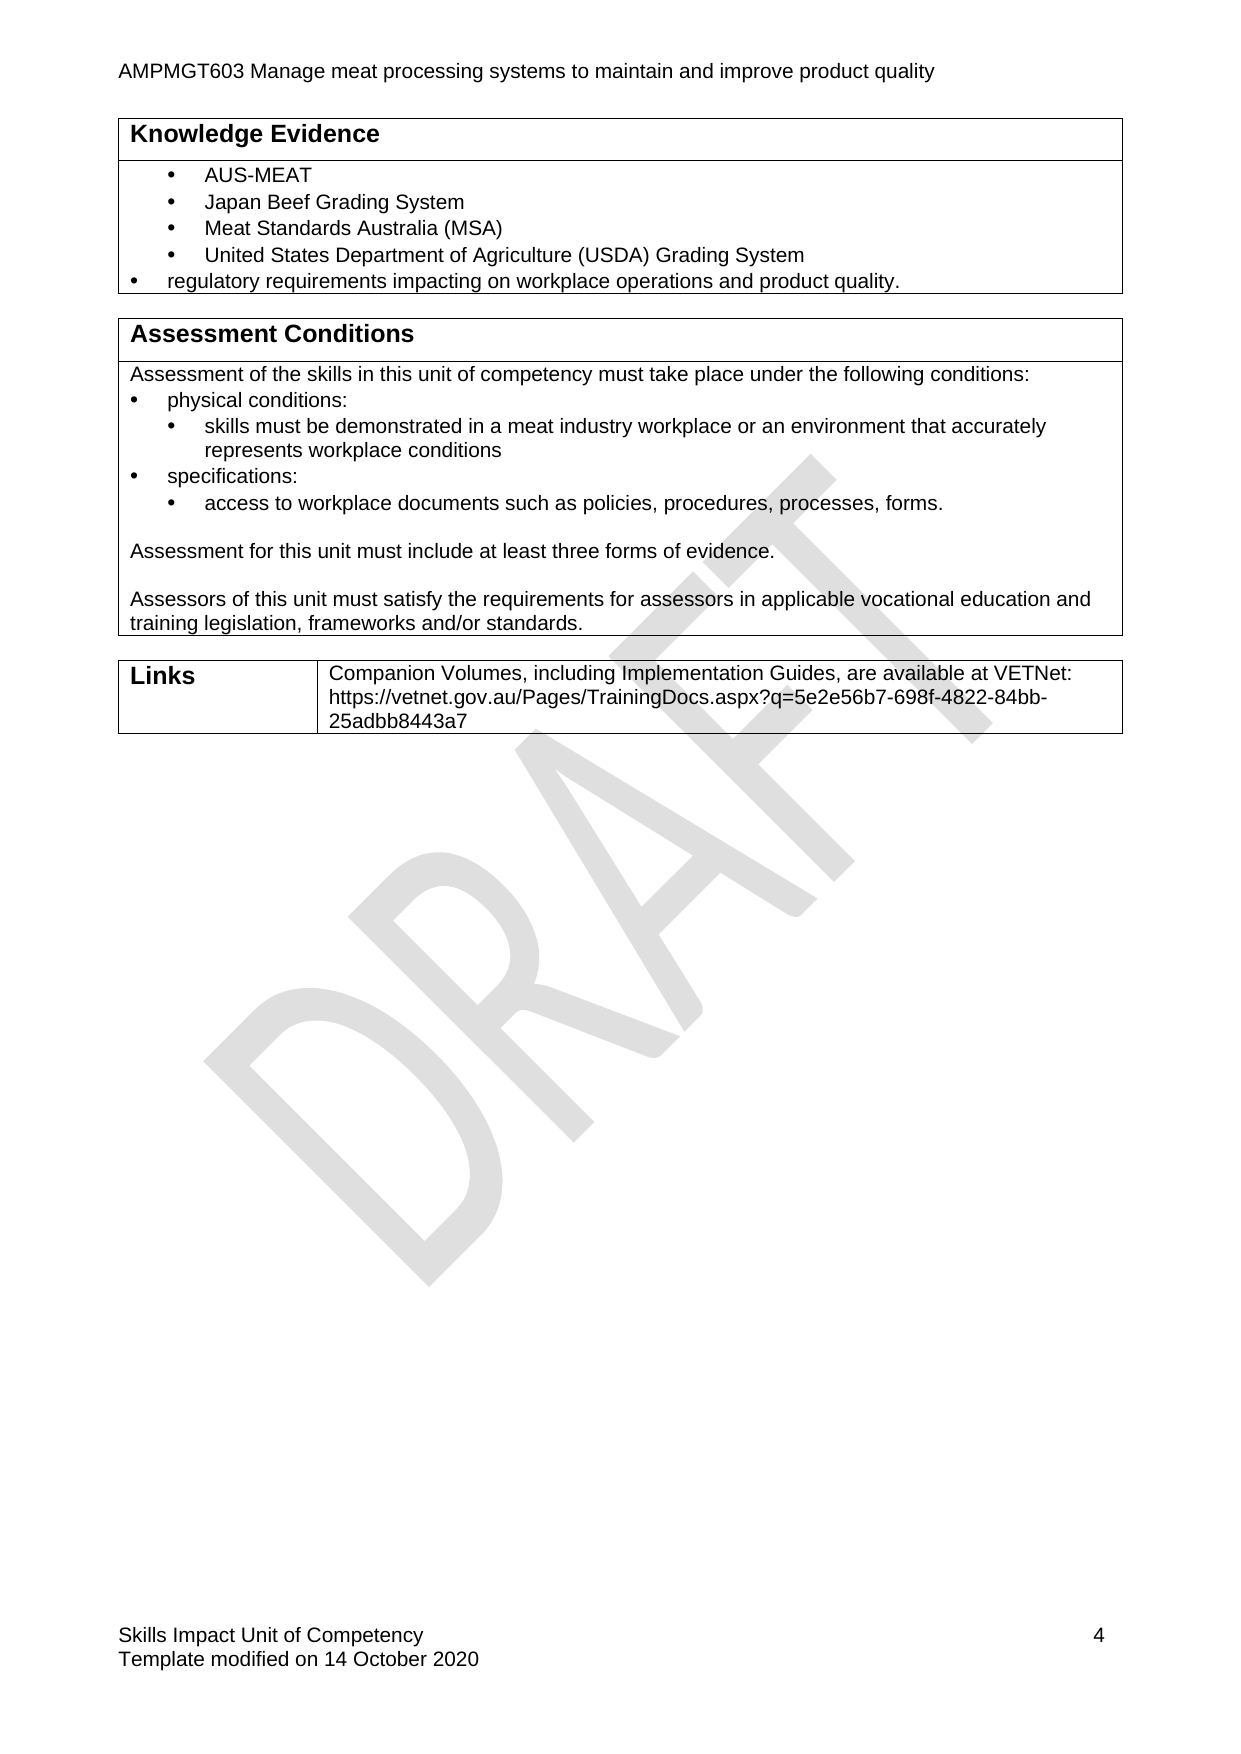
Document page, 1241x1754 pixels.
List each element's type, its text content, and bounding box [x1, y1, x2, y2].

table_cell Assessment of the skills in this unit of competency must take place under the following conditions: physical conditions: skills must be demonstrated in a meat industry workplace or an environment that accurately represents workplace conditions specifications: access to workplace documents such as policies, procedures, processes, forms. Assessment for this unit must include at least three forms of evidence. Assessors of this unit must satisfy the requirements for assessors in applicable vocational education and training legislation, frameworks and/or standards. [119, 362, 1122, 635]
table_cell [119, 161, 1122, 293]
table_header Assessment Conditions [119, 319, 1122, 361]
table_header Companion Volumes, including Implementation Guides, are available at VETNet: https://vetnet.gov.au/Pages/TrainingDocs.aspx?q=5e2e56b7-698f-4822-84bb-25adbb8443a7 [318, 661, 1122, 733]
table_header Links [119, 661, 317, 733]
table_header Knowledge Evidence [119, 119, 1122, 160]
